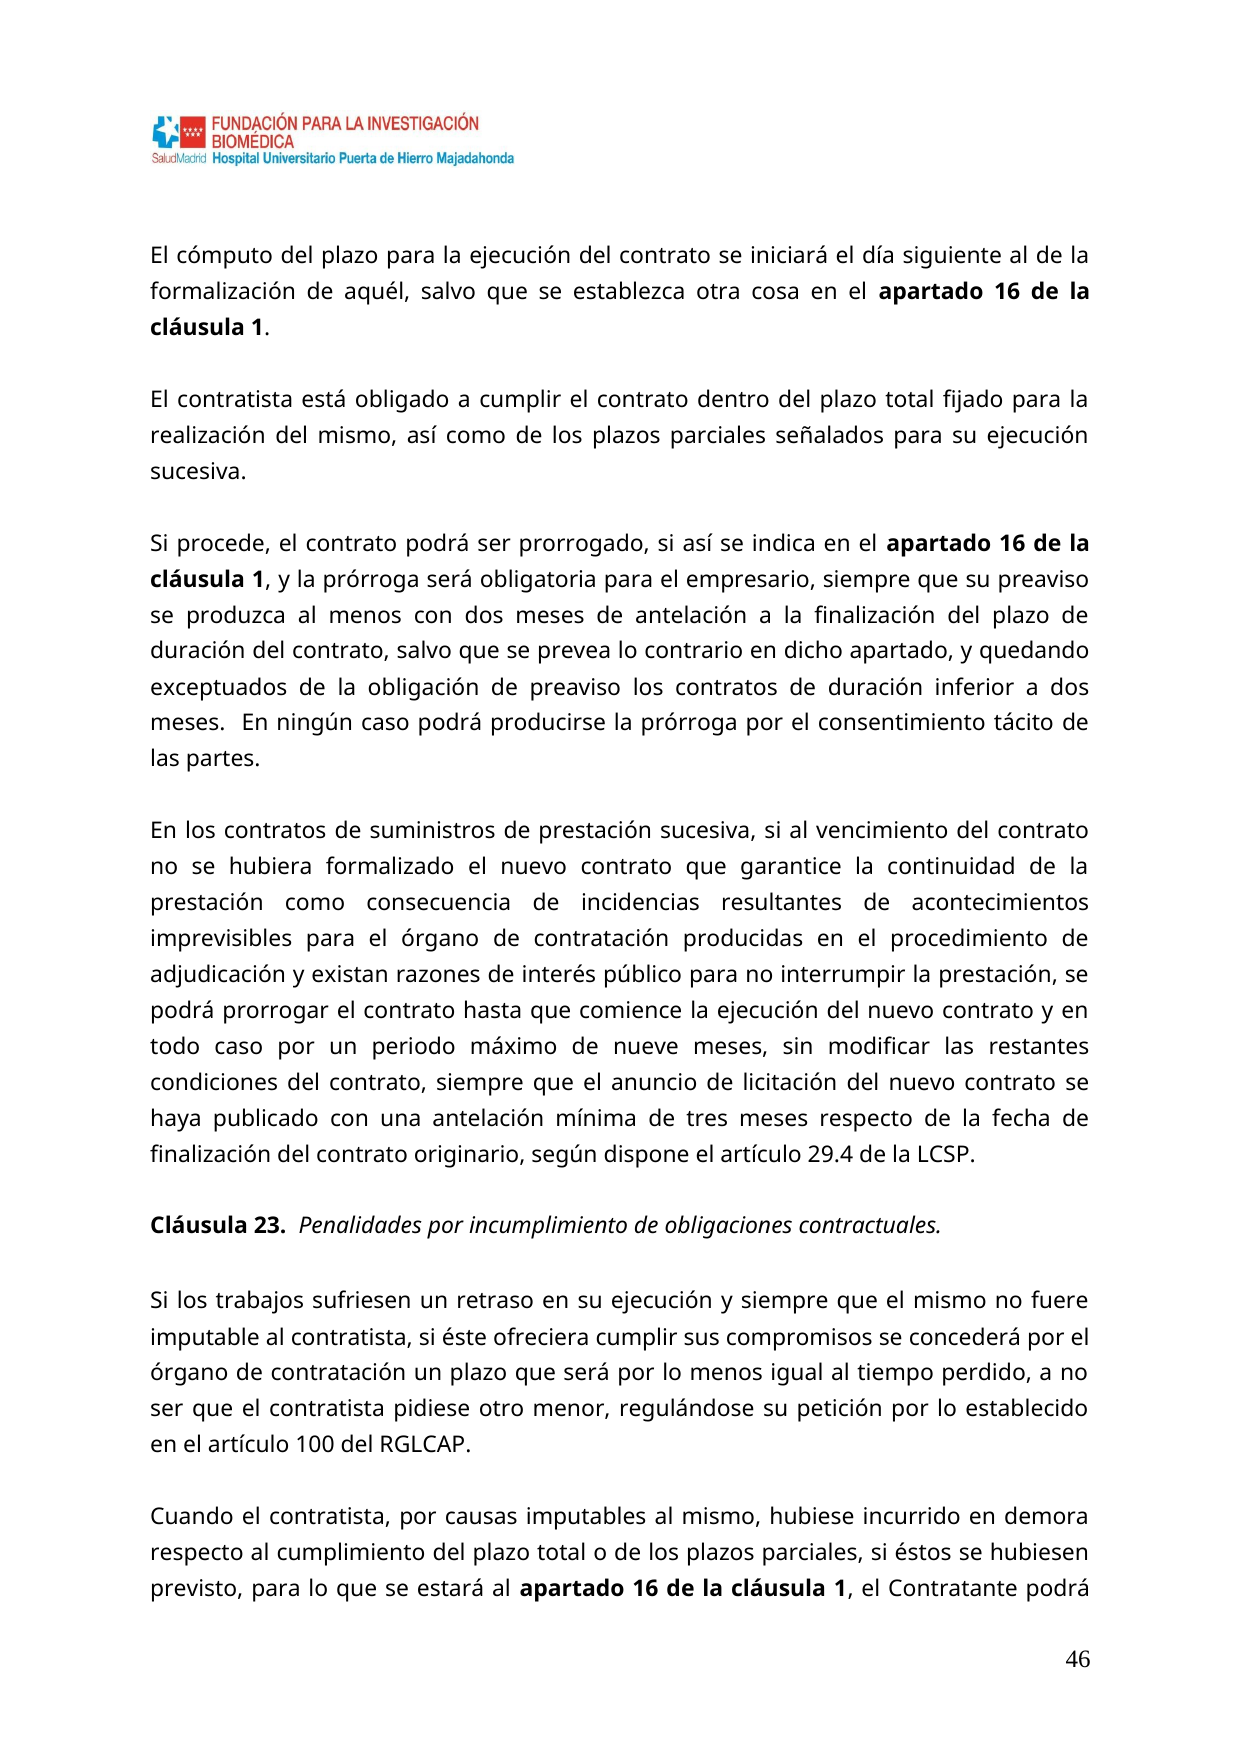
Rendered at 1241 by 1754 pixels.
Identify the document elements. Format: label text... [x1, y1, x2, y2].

text Cláusula 23. Penalidades por incumplimiento de obligaciones contractuales. [150, 1209, 1090, 1241]
text Si los trabajos sufriesen un retraso en su ejecución y siempre que el mismo no fuere imputable al contratista, si éste ofreciera cumplir sus compromisos se concederá por el órgano de contratación un plazo que será por lo menos igual al tiempo perdido, a no ser que el contratista pidiese otro menor, regulándose su petición por lo establecido en el artículo 100 del RGLCAP. [150, 1284, 1090, 1459]
picture [150, 110, 515, 168]
text El contratista está obligado a cumplir el contrato dentro del plazo total fijado para la realización del mismo, así como de los plazos parciales señalados para su ejecución sucesiva. [150, 383, 1090, 486]
text En los contratos de suministros de prestación sucesiva, si al vencimiento del contrato no se hubiera formalizado el nuevo contrato que garantice la continuidad de la prestación como consecuencia de incidencias resultantes de acontecimientos imprevisibles para el órgano de contratación producidas en el procedimiento de adjudicación y existan razones de interés público para no interrumpir la prestación, se podrá prorrogar el contrato hasta que comience la ejecución del nuevo contrato y en todo caso por un periodo máximo de nueve meses, sin modificar las restantes condiciones del contrato, siempre que el anuncio de licitación del nuevo contrato se haya publicado con una antelación mínima de tres meses respecto de la fecha de finalización del contrato originario, según dispone el artículo 29.4 de la LCSP. [150, 814, 1090, 1169]
text El cómputo del plazo para la ejecución del contrato se iniciará el día siguiente al de la formalización de aquél, salvo que se establezca otra cosa en el apartado 16 de la cláusula 1. [150, 239, 1090, 342]
text Si procede, el contrato podrá ser prorrogado, si así se indica en el apartado 16 de la cláusula 1, y la prórroga será obligatoria para el empresario, siempre que su preaviso se produzca al menos con dos meses de antelación a la finalización del plazo de duración del contrato, salvo que se prevea lo contrario en dicho apartado, y quedando exceptuados de la obligación de preaviso los contratos de duración inferior a dos meses. En ningún caso podrá producirse la prórroga por el consentimiento tácito de las partes. [150, 527, 1090, 773]
